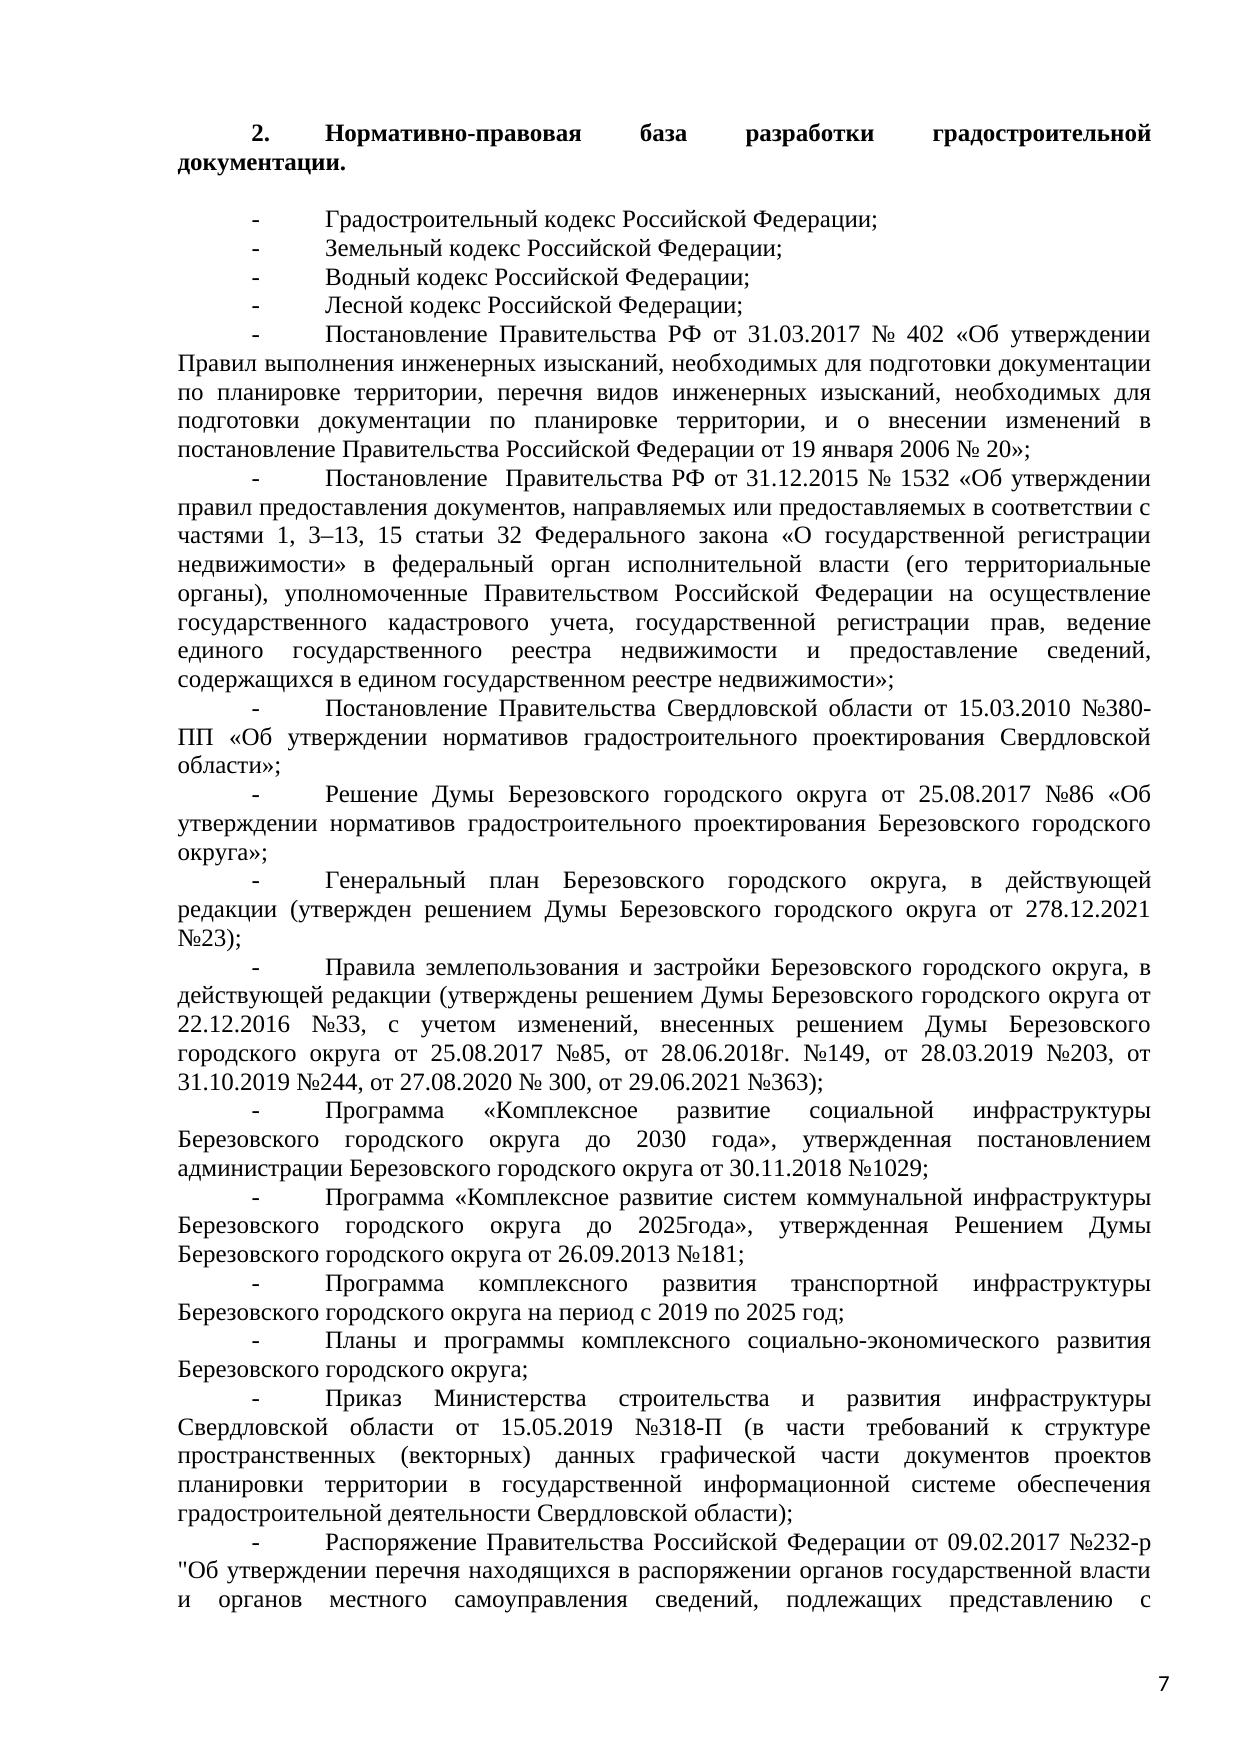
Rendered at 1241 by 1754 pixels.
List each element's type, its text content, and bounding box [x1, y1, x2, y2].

subtitle - Лесной кодекс Российской Федерации; [177, 291, 1152, 319]
subtitle - Программа «Комплексное развитие социальной инфраструктуры Березовского городского округа до 2030 года», утвержденная постановлением администрации Березовского городского округа от 30.11.2018 №1029; [177, 1096, 1152, 1182]
subtitle Нормативно-правовая база разработки градостроительной документации. [177, 118, 1152, 176]
subtitle - Градостроительный кодекс Российской Федерации; [177, 204, 1152, 233]
subtitle - Постановление Правительства РФ от 31.03.2017 № 402 «Об утверждении Правил выполнения инженерных изысканий, необходимых для подготовки документации по планировке территории, перечня видов инженерных изысканий, необходимых для подготовки документации по планировке территории, и о внесении изменений в постановление Правительства Российской Федерации от 19 января 2006 № 20»; [177, 319, 1152, 463]
subtitle - Правила землепользования и застройки Березовского городского округа, в действующей редакции (утверждены решением Думы Березовского городского округа от 22.12.2016 №33, с учетом изменений, внесенных решением Думы Березовского городского округа от 25.08.2017 №85, от 28.06.2018г. №149, от 28.03.2019 №203, от 31.10.2019 №244, от 27.08.2020 № 300, от 29.06.2021 №363); [177, 952, 1152, 1096]
subtitle - Водный кодекс Российской Федерации; [177, 262, 1152, 291]
subtitle - Программа комплексного развития транспортной инфраструктуры Березовского городского округа на период с 2019 по 2025 год; [177, 1268, 1152, 1326]
subtitle - Приказ Министерства строительства и развития инфраструктуры Свердловской области от 15.05.2019 №318-П (в части требований к структуре пространственных (векторных) данных графической части документов проектов планировки территории в государственной информационной системе обеспечения градостроительной деятельности Свердловской области); [177, 1383, 1152, 1527]
subtitle - Постановление Правительства РФ от 31.12.2015 № 1532 «Об утверждении правил предоставления документов, направляемых или предоставляемых в соответствии с частями 1, 3–13, 15 статьи 32 Федерального закона «О государственной регистрации недвижимости» в федеральный орган исполнительной власти (его территориальные органы), уполномоченные Правительством Российской Федерации на осуществление государственного кадастрового учета, государственной регистрации прав, ведение единого государственного реестра недвижимости и предоставление сведений, содержащихся в едином государственном реестре недвижимости»; [177, 463, 1152, 693]
subtitle - Программа «Комплексное развитие систем коммунальной инфраструктуры Березовского городского округа до 2025года», утвержденная Решением Думы Березовского городского округа от 26.09.2013 №181; [177, 1182, 1152, 1268]
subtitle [177, 1527, 1152, 1613]
subtitle - Планы и программы комплексного социально-экономического развития Березовского городского округа; [177, 1326, 1152, 1383]
subtitle - Генеральный план Березовского городского округа, в действующей редакции (утвержден решением Думы Березовского городского округа от 278.12.2021 №23); [177, 866, 1152, 952]
subtitle - Решение Думы Березовского городского округа от 25.08.2017 №86 «Об утверждении нормативов градостроительного проектирования Березовского городского округа»; [177, 779, 1152, 866]
subtitle - Земельный кодекс Российской Федерации; [177, 233, 1152, 262]
subtitle - Постановление Правительства Свердловской области от 15.03.2010 №380-ПП «Об утверждении нормативов градостроительного проектирования Свердловской области»; [177, 693, 1152, 779]
